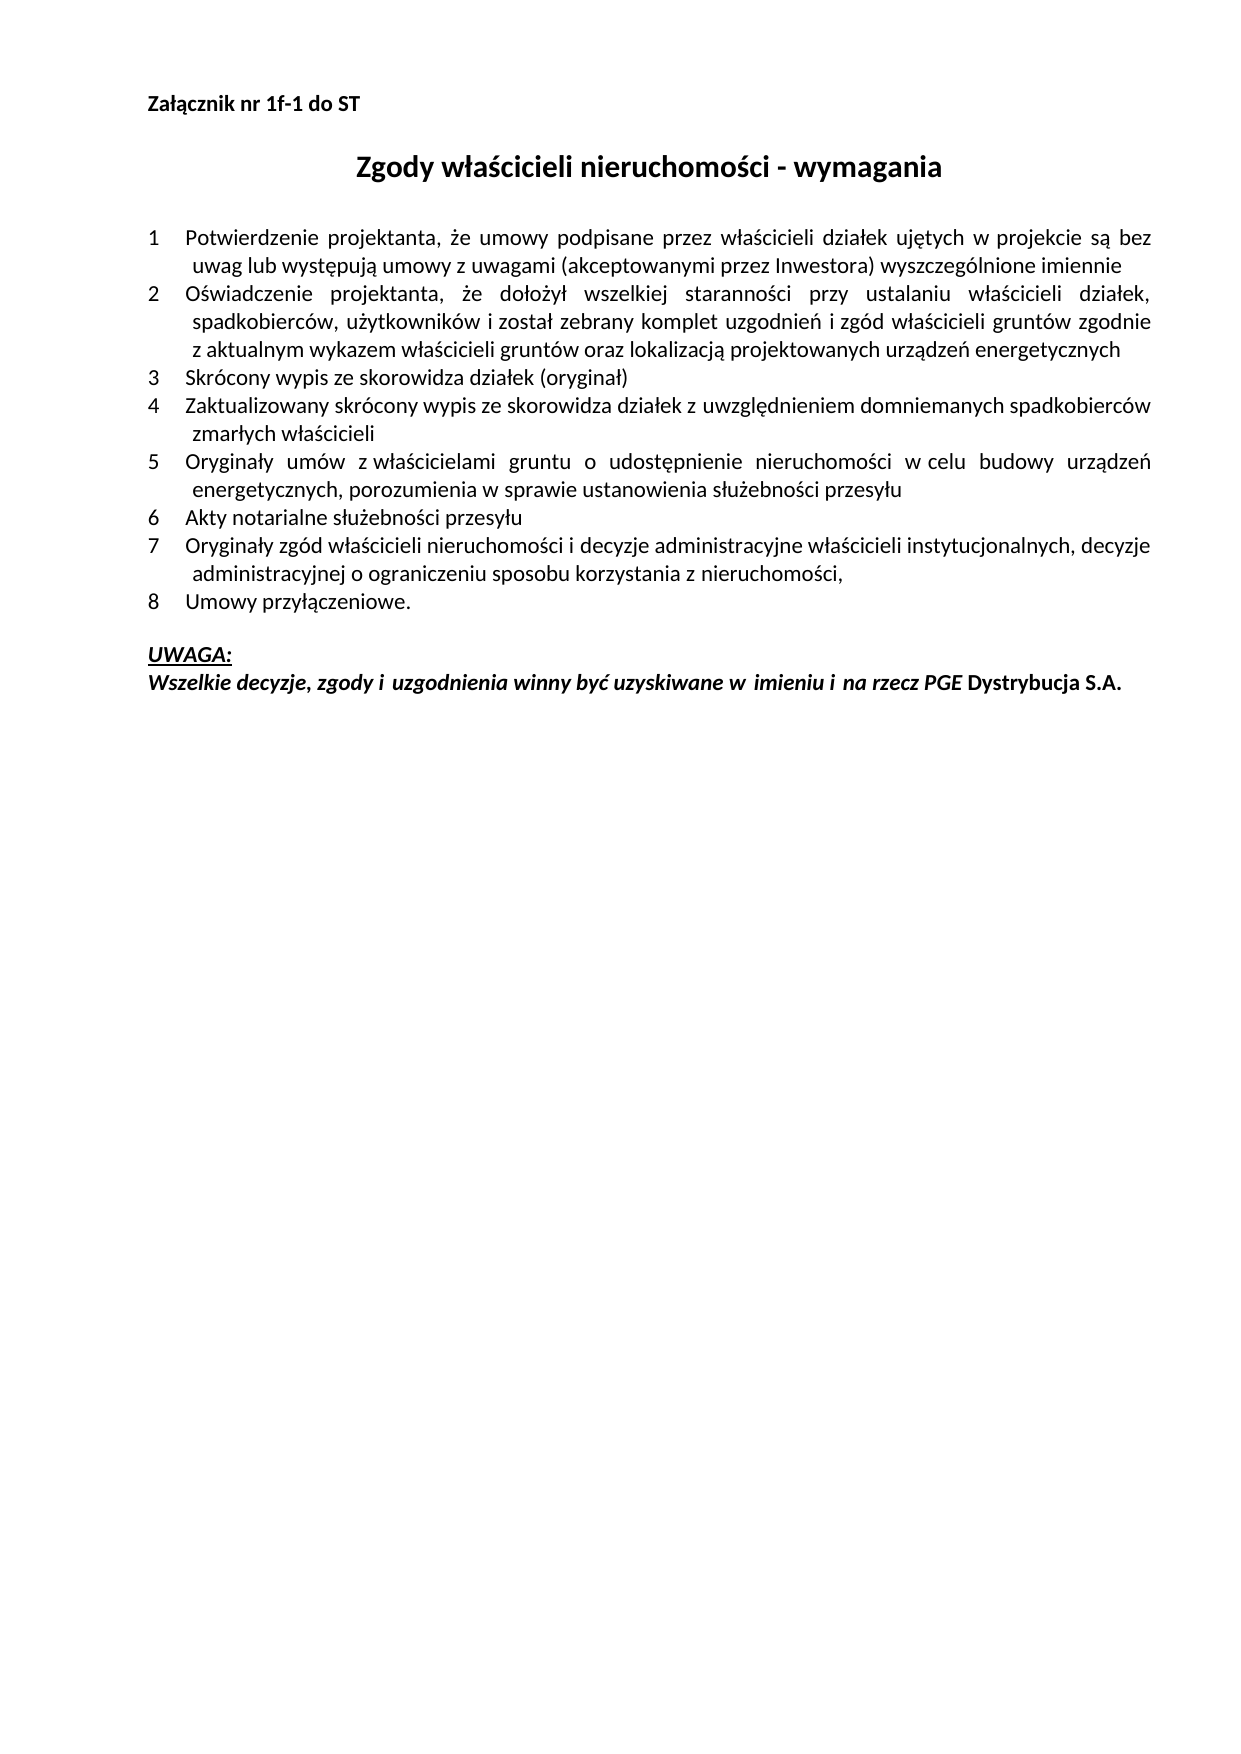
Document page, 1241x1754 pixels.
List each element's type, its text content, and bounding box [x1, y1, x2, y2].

text Załącznik nr 1f-1 do ST [148, 89, 1152, 117]
text Zgody właścicieli nieruchomości - wymagania [148, 147, 1152, 185]
text Wszelkie decyzje, zgody i uzgodnienia winny być uzyskiwane w imieniu i na rzecz PGE Dystrybucja S.A. [148, 668, 1152, 696]
list Akty notarialne służebności przesyłu [148, 503, 1152, 531]
list Potwierdzenie projektanta, że umowy podpisane przez właścicieli działek ujętych w projekcie są bez uwag lub występują umowy z uwagami (akceptowanymi przez Inwestora) wyszczególnione imiennie [148, 223, 1152, 279]
list Zaktualizowany skrócony wypis ze skorowidza działek z uwzględnieniem domniemanych spadkobierców zmarłych właścicieli [148, 391, 1152, 447]
list Oryginały zgód właścicieli nieruchomości i decyzje administracyjne właścicieli instytucjonalnych, decyzje administracyjnej o ograniczeniu sposobu korzystania z nieruchomości, [148, 531, 1152, 587]
list Umowy przyłączeniowe. [148, 587, 1152, 615]
text UWAGA: [148, 640, 1152, 668]
list Oświadczenie projektanta, że dołożył wszelkiej staranności przy ustalaniu właścicieli działek, spadkobierców, użytkowników i został zebrany komplet uzgodnień i zgód właścicieli gruntów zgodnie z aktualnym wykazem właścicieli gruntów oraz lokalizacją projektowanych urządzeń energetycznych [148, 279, 1152, 363]
list Skrócony wypis ze skorowidza działek (oryginał) [148, 363, 1152, 391]
list Oryginały umów z właścicielami gruntu o udostępnienie nieruchomości w celu budowy urządzeń energetycznych, porozumienia w sprawie ustanowienia służebności przesyłu [148, 447, 1152, 503]
